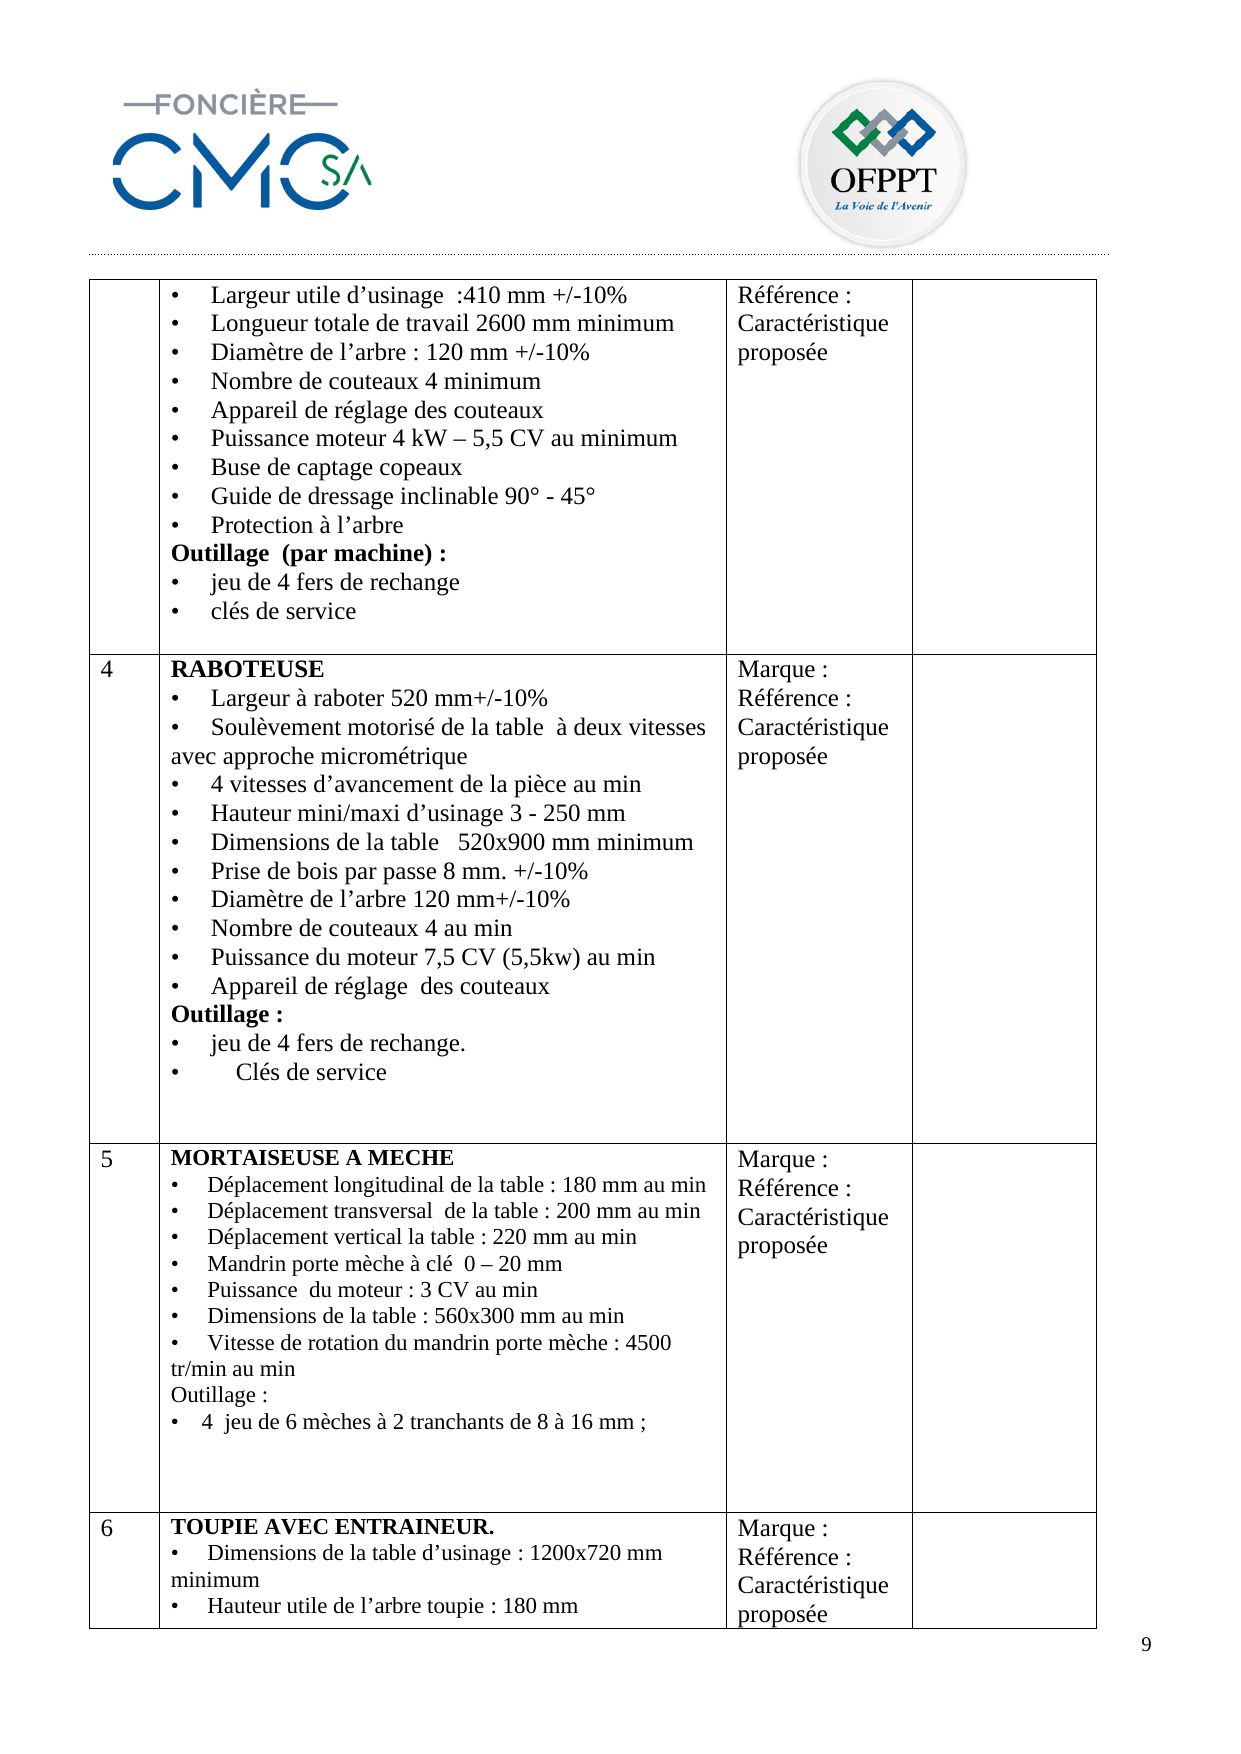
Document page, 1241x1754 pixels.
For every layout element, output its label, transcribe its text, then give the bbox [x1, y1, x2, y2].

table_cell Marque : Référence : Caractéristique proposée [727, 655, 912, 1143]
table_cell [913, 655, 1096, 1143]
table_cell [913, 1144, 1096, 1512]
table_cell 4 [90, 655, 159, 1143]
table_cell [913, 1513, 1096, 1628]
table_cell Marque : Référence : Caractéristique proposée [727, 280, 912, 653]
table_cell MORTAISEUSE A MECHE • Déplacement longitudinal de la table : 180 mm au min • Déplacement transversal de la table : 200 mm au min • Déplacement vertical la table : 220 mm au min • Mandrin porte mèche à clé 0 – 20 mm • Puissance du moteur : 3 CV au min • Dimensions de la table : 560x300 mm au min • Vitesse de rotation du mandrin porte mèche : 4500 tr/min au min Outillage : • 4 jeu de 6 mèches à 2 tranchants de 8 à 16 mm ; [160, 1144, 726, 1512]
table_cell RABOTEUSE • Largeur à raboter 520 mm+/-10% • Soulèvement motorisé de la table à deux vitesses avec approche micrométrique • 4 vitesses d’avancement de la pièce au min • Hauteur mini/maxi d’usinage 3 - 250 mm • Dimensions de la table 520x900 mm minimum • Prise de bois par passe 8 mm. +/-10% • Diamètre de l’arbre 120 mm+/-10% • Nombre de couteaux 4 au min • Puissance du moteur 7,5 CV (5,5kw) au min • Appareil de réglage des couteaux Outillage : • jeu de 4 fers de rechange. • Clés de service [160, 655, 726, 1143]
picture [792, 73, 973, 254]
table_cell 3 [90, 280, 159, 653]
table_cell 5 [90, 1144, 159, 1512]
table_cell Marque : Référence : Caractéristique proposée [727, 1513, 912, 1628]
table_cell Marque : Référence : Caractéristique proposée [727, 1144, 912, 1512]
table_cell [913, 280, 1096, 653]
table_cell 6 [90, 1513, 159, 1628]
picture [112, 88, 372, 210]
